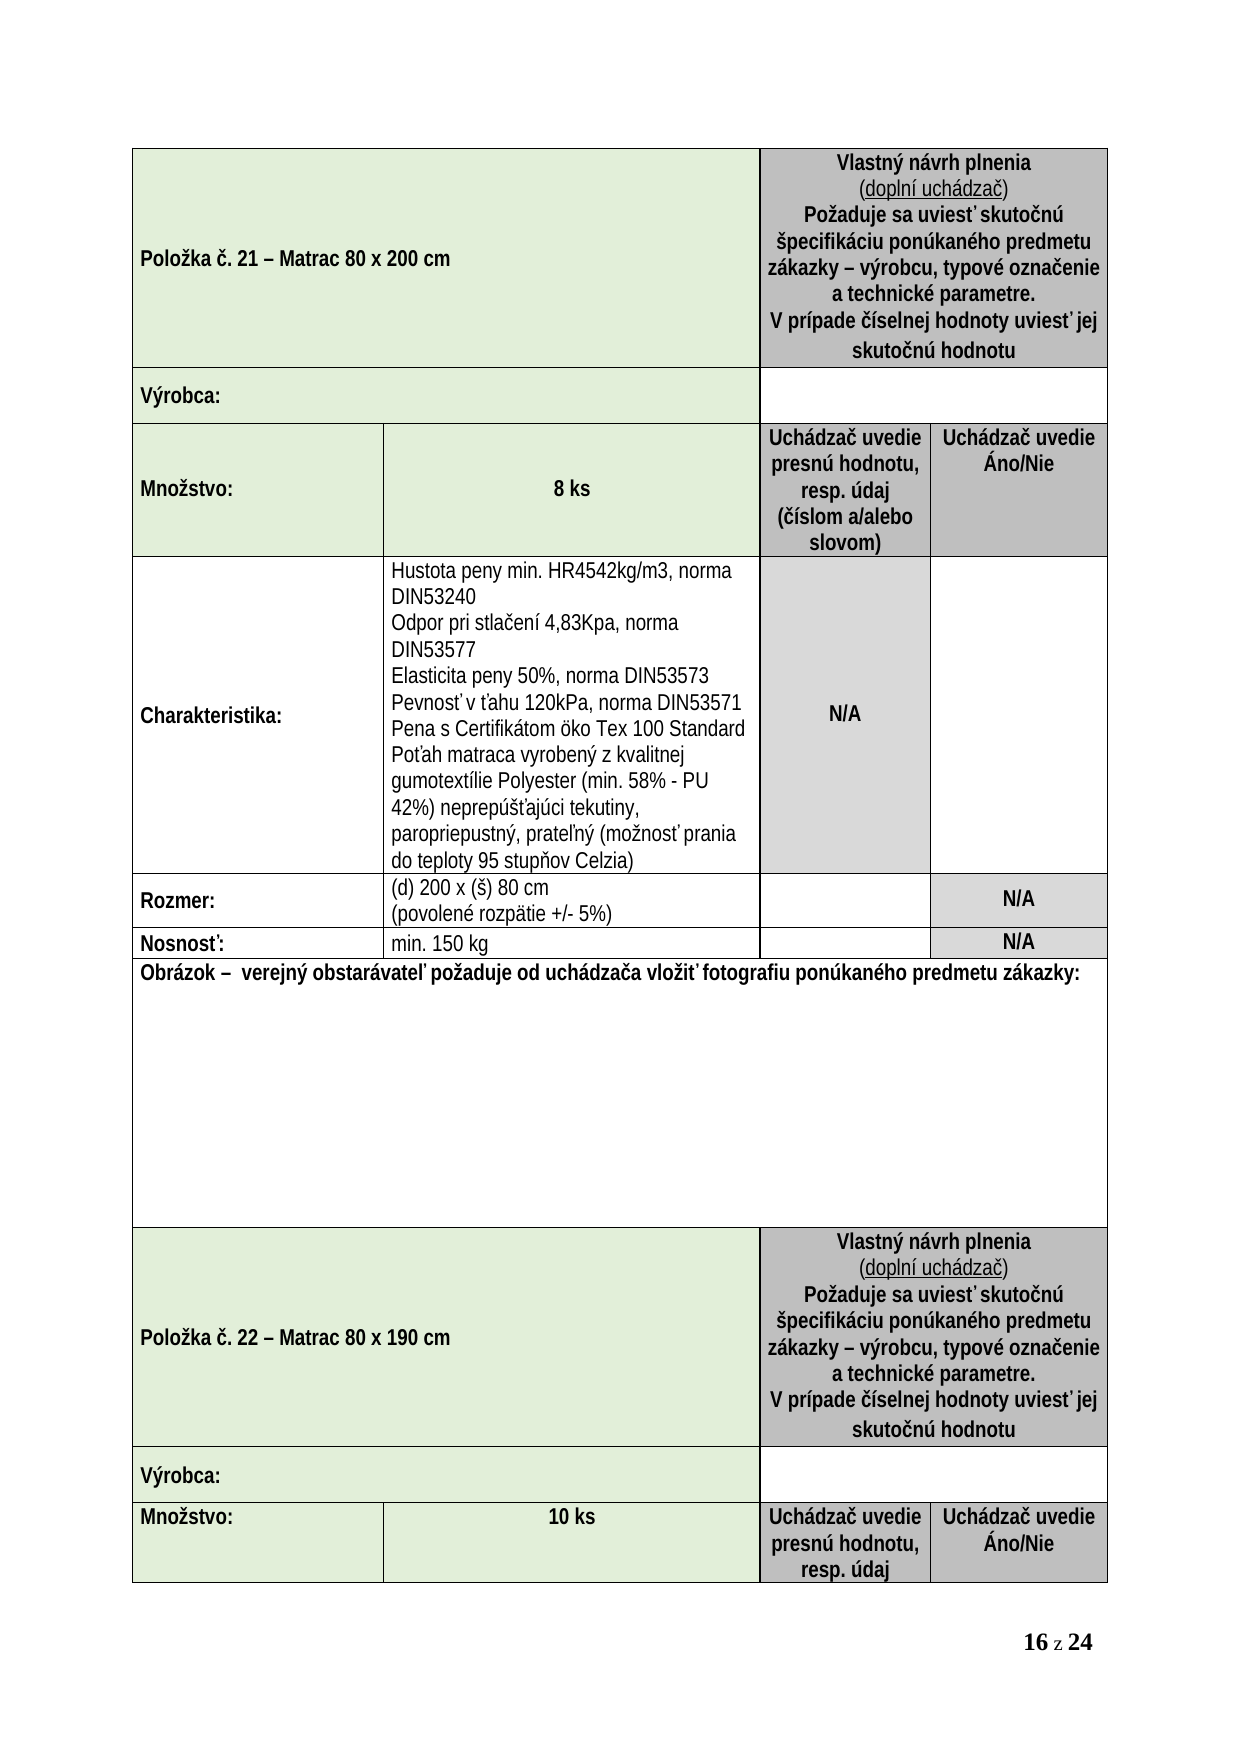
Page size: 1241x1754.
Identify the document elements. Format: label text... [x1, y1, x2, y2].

table_cell N/A [761, 557, 930, 873]
table_cell [761, 368, 1107, 423]
table_cell N/A [931, 928, 1107, 958]
table_cell Nosnosť: [133, 928, 383, 958]
table_cell Výrobca: [133, 1447, 759, 1502]
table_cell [931, 1503, 1107, 1582]
table_cell Množstvo: [133, 424, 383, 556]
table_cell 10 ks [384, 1503, 759, 1582]
table_cell [761, 874, 930, 927]
table_cell Uchádzač uvedie presnú hodnotu, resp. údaj (číslom a/alebo slovom) [761, 424, 930, 556]
table_cell Uchádzač uvedie Áno/Nie [931, 424, 1107, 556]
table_cell Hustota peny min. HR4542kg/m3, norma DIN53240 Odpor pri stlačení 4,83Kpa, norma DIN53577 Elasticita peny 50%, norma DIN53573 Pevnosť v ťahu 120kPa, norma DIN53571 Pena s Certifikátom öko Tex 100 Standard Poťah matraca vyrobený z kvalitnej gumotextílie Polyester (min. 58% - PU 42%) neprepúšťajúci tekutiny, paropriepustný, prateľný (možnosť prania do teploty 95 stupňov Celzia) [384, 557, 759, 873]
table_cell Výrobca: [133, 368, 759, 423]
table_cell Rozmer: [133, 874, 383, 927]
table_cell min. 150 kg [384, 928, 759, 958]
table_cell Položka č. 22 – Matrac 80 x 190 cm [133, 1228, 759, 1446]
table_cell Obrázok – verejný obstarávateľ požaduje od uchádzača vložiť fotografiu ponúkaného predmetu zákazky: [133, 959, 1107, 1227]
table_cell Charakteristika: [133, 557, 383, 873]
table_cell 8 ks [384, 424, 759, 556]
table_cell [931, 557, 1107, 873]
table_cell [761, 1503, 930, 1582]
table_cell Vlastný návrh plnenia (doplní uchádzač) Požaduje sa uviesť skutočnú špecifikáciu ponúkaného predmetu zákazky – výrobcu, typové označenie a technické parametre. V prípade číselnej hodnoty uviesť jej skutočnú hodnotu [761, 1228, 1107, 1446]
table_cell Množstvo: [133, 1503, 383, 1582]
table_cell [761, 928, 930, 958]
table_cell [761, 1447, 1107, 1502]
table_cell (d) 200 x (š) 80 cm (povolené rozpätie +/- 5%) [384, 874, 759, 927]
table_cell N/A [931, 874, 1107, 927]
table_cell Položka č. 21 – Matrac 80 x 200 cm [133, 149, 759, 367]
table_cell Vlastný návrh plnenia (doplní uchádzač) Požaduje sa uviesť skutočnú špecifikáciu ponúkaného predmetu zákazky – výrobcu, typové označenie a technické parametre. V prípade číselnej hodnoty uviesť jej skutočnú hodnotu [761, 149, 1107, 367]
